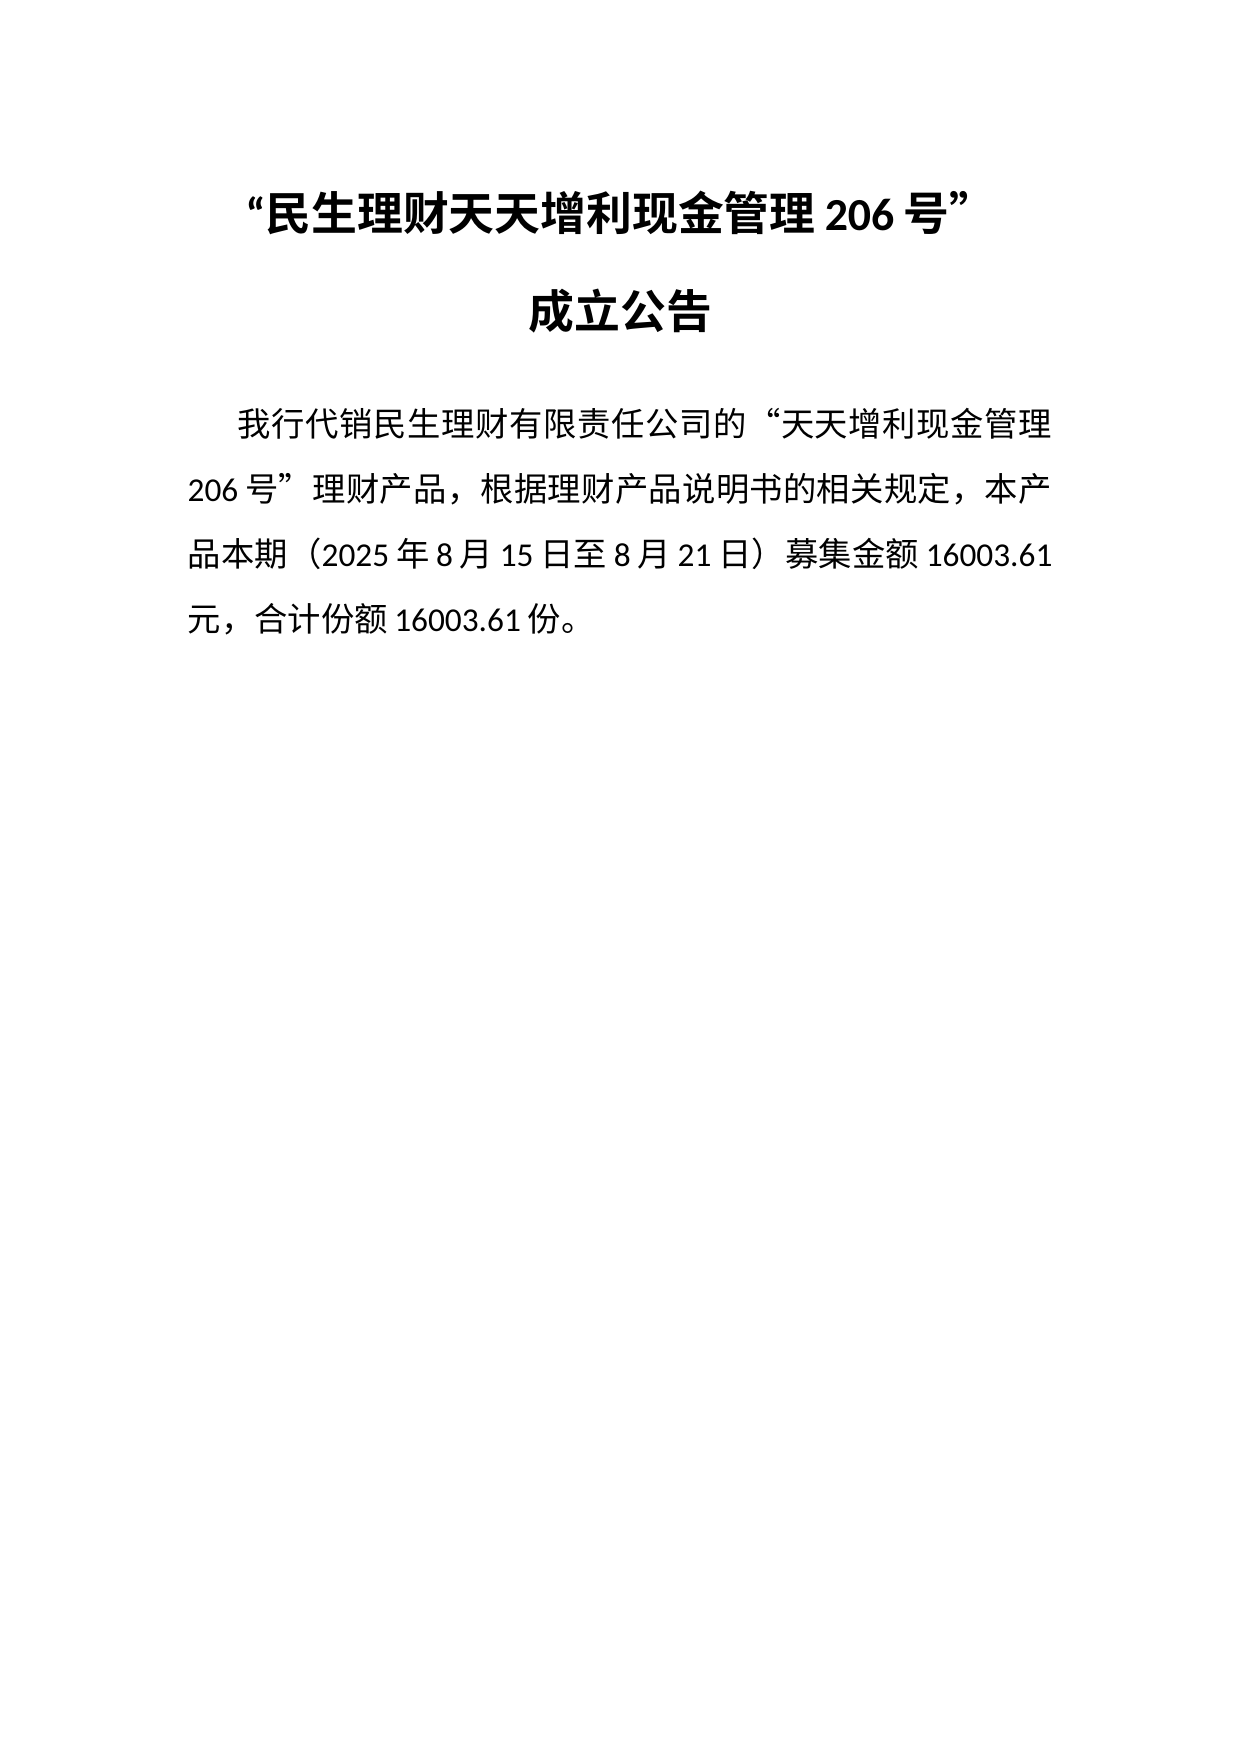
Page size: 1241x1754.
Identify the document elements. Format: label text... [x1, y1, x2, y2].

text 成立公告 [187, 259, 1053, 357]
text 我行代销民生理财有限责任公司的“天天增利现金管理206号”理财产品，根据理财产品说明书的相关规定，本产品本期（2025年8月15日至8月21日）募集金额16003.61元，合计份额16003.61份。 [187, 389, 1053, 649]
text “民生理财天天增利现金管理206号” [187, 162, 1053, 259]
